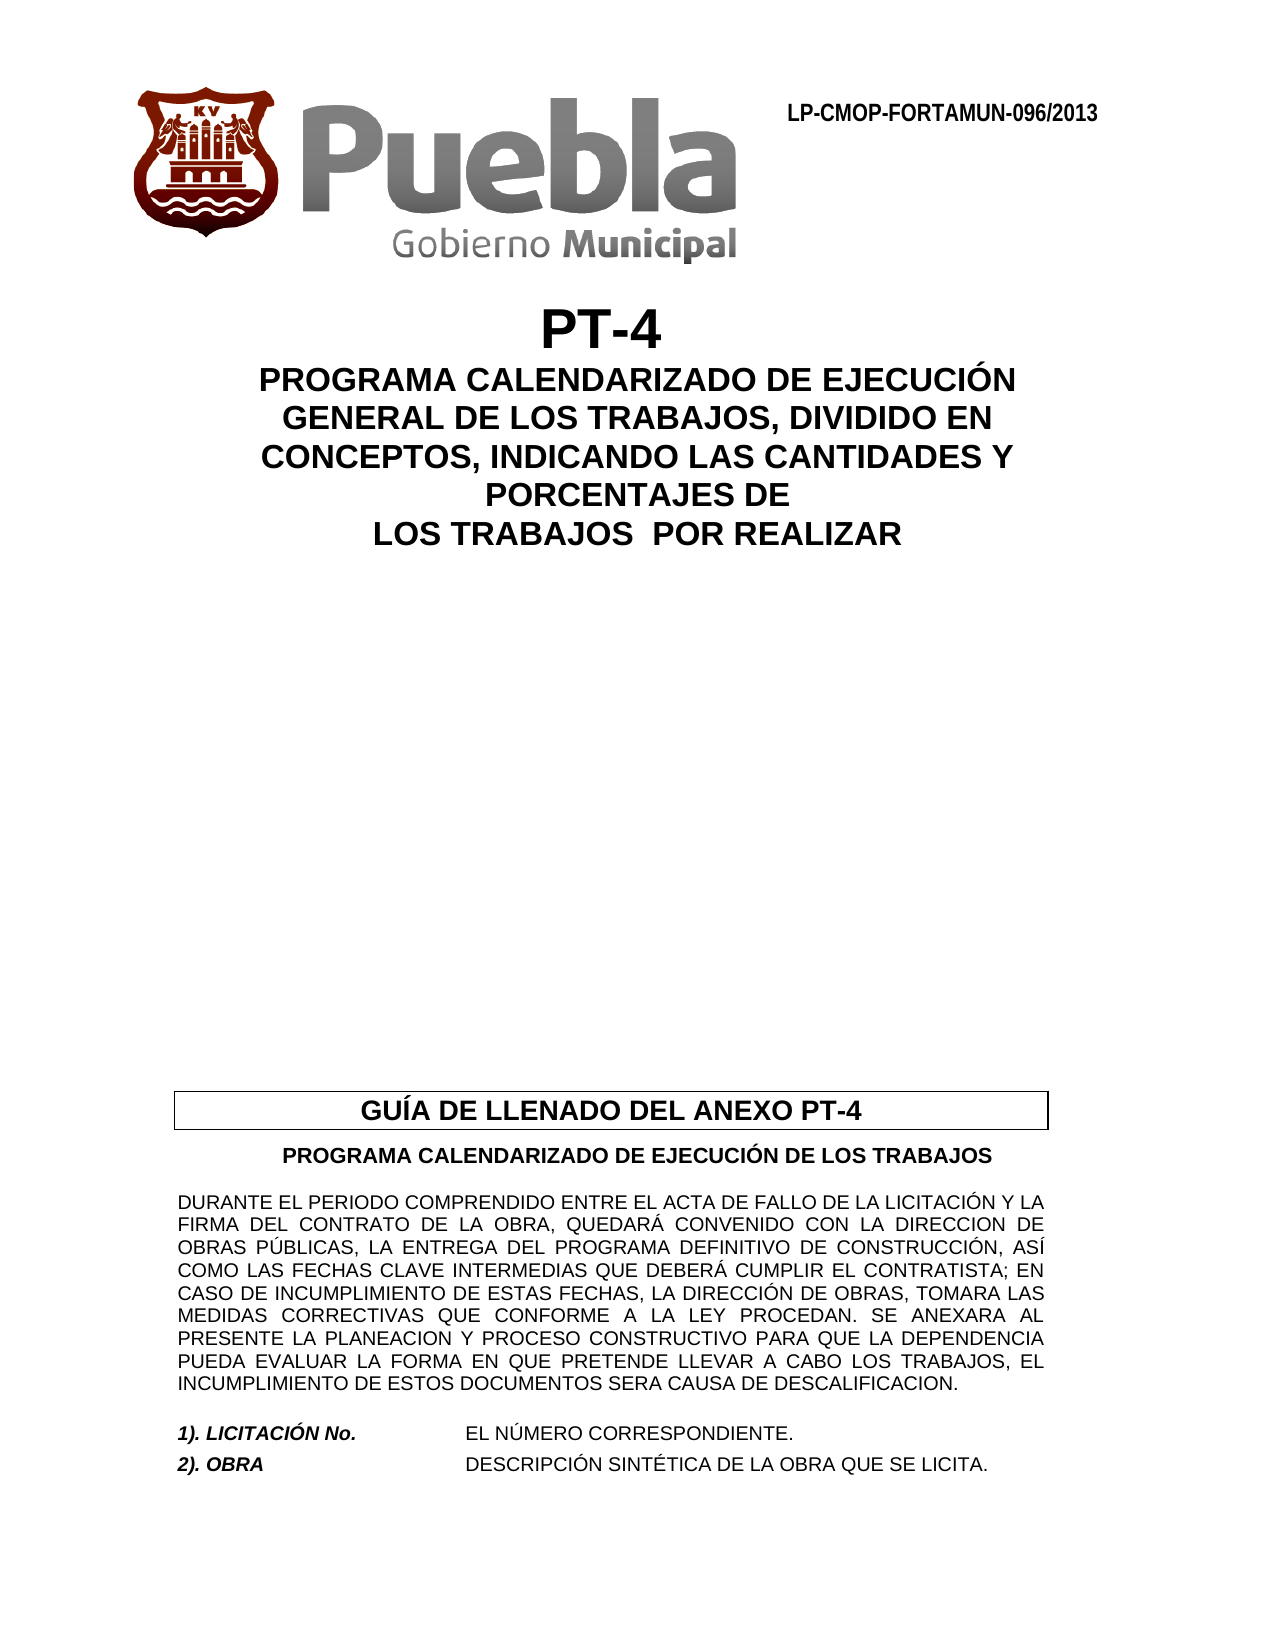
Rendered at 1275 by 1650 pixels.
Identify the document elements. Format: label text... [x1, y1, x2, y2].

table_header 1). LICITACIÓN No. [170, 1418, 458, 1449]
text LOS TRABAJOS POR REALIZAR [177, 514, 1098, 552]
text PT-4 [177, 295, 1024, 360]
text DURANTE EL PERIODO COMPRENDIDO ENTRE EL ACTA DE FALLO DE CONTRATO DE , QUEDARÁ CONVENIDO CON LA DIRECCION DE OBRAS PÚBLICAS, PROGRAMA DEFINITIVO DE CONSTRUCCIÓN, ASÍ COMO LAS FECHAS CLAVE INTERMEDIAS QUE DEBERÁ CUMPLIR EL CONTRATISTA; EN CASO DE INCUMPLIMIENTO DE ESTAS FECHAS, OBRAS, TOMARA LAS MEDIDAS CORRECTIVAS QUE CONFORME A LA LEY PROCEDAN. SE ANEXARA AL PRESENTE LA PLANEACION Y PROCESO CONSTRUCTIVO PARA QUE LA DEPENDENCIA PUEDA EVALUAR LA FORMA EN QUE PRETENDE LLEVAR A CABO LOS TRABAJOS, EL INCUMPLIMIENTO DE ESTOS DOCUMENTOS SERA CAUSA DE DESCALIFICACION. [177, 1191, 1045, 1395]
text PROGRAMA CALENDARIZADO DE EJECUCIÓN GENERAL DE LOS TRABAJOS, DIVIDIDO EN CONCEPTOS, INDICANDO LAS CANTIDADES Y PORCENTAJES DE [177, 360, 1098, 514]
table_cell 2). OBRA [170, 1449, 458, 1480]
table_cell DESCRIPCIÓN SINTÉTICA DE SE LICITA. [458, 1449, 1107, 1480]
table_header EL NÚMERO CORRESPONDIENTE. [458, 1418, 1107, 1449]
picture [133, 87, 736, 264]
text PROGRAMA CALENDARIZADO DE EJECUCIÓN DE LOS TRABAJOS [177, 1143, 1098, 1168]
text GUÍA DE LLENADO DEL ANEXO PT-4 [175, 1092, 1047, 1129]
